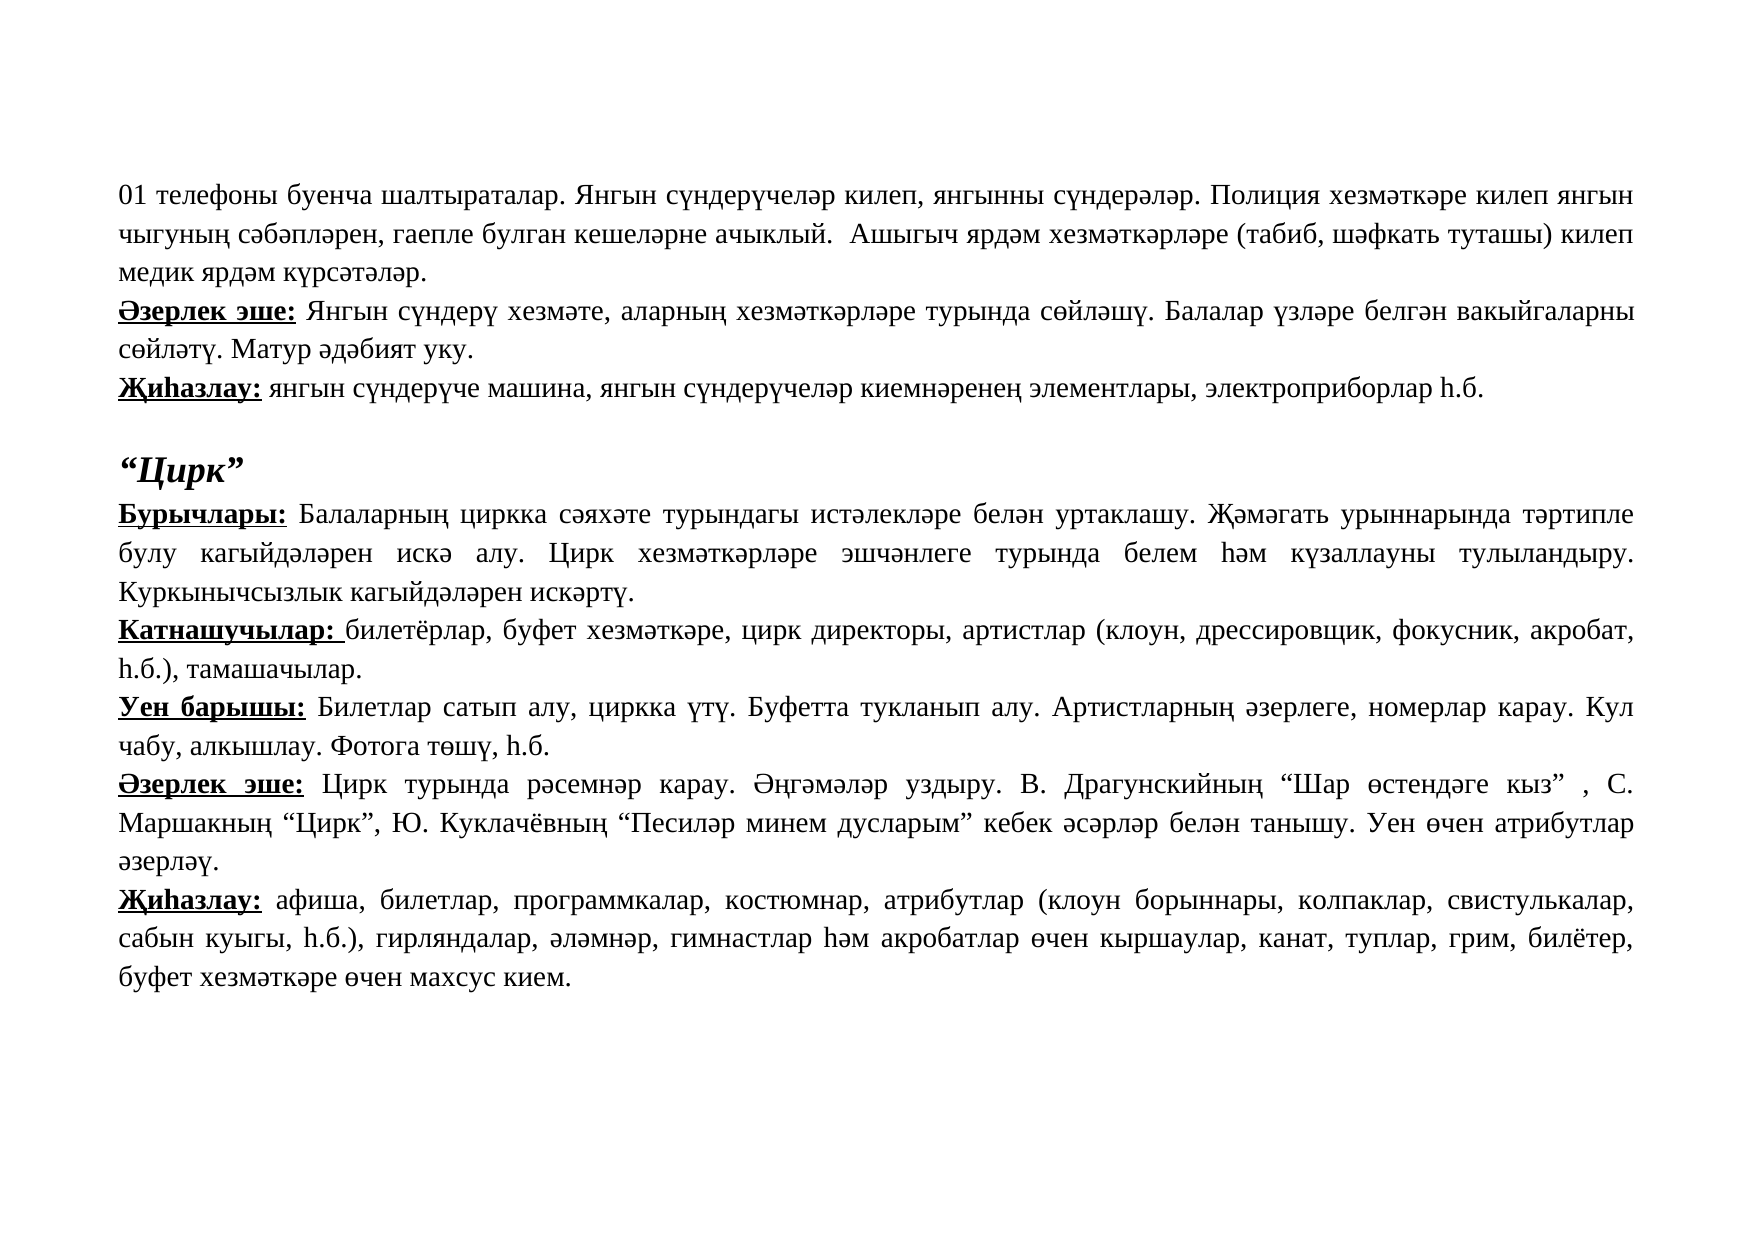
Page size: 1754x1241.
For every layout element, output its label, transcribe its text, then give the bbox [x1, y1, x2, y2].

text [118, 177, 1636, 288]
text Әзерлек эше: Янгын сүндерү хезмәте, аларның хезмәткәрләре турында сөйләшү. Балалар үзләре белгән вакыйгаларны сөйләтү. Матур әдәбият уку. [118, 293, 1636, 365]
text Катнашучылар: билетёрлар, буфет хезмәткәре, цирк директоры, артистлар (клоун, дрессировщик, фокусник, акробат, һ.б.), тамашачылар. [118, 612, 1636, 684]
text Бурычлары: Балаларның циркка сәяхәте турындагы истәлекләре белән уртаклашу. Җәмәгать урыннарында тәртипле булу кагыйдәләрен искә алу. Цирк хезмәткәрләре эшчәнлеге турында белем һәм күзаллауны тулыландыру. Куркынычсызлык кагыйдәләрен искәртү. [118, 497, 1636, 607]
text “Цирк” [118, 447, 1636, 490]
text Әзерлек эше: Цирк турында рәсемнәр карау. Әңгәмәләр уздыру. В. Драгунскийның “Шар өстендәге кыз” , С. Маршакның “Цирк”, Ю. Куклачёвның “Песиләр минем дусларым” кебек әсәрләр белән танышу. Уен өчен атрибутлар әзерләү. [118, 766, 1636, 877]
text Җиһазлау: афиша, билетлар, программкалар, костюмнар, атрибутлар (клоун борыннары, колпаклар, свистулькалар, сабын куыгы, һ.б.), гирляндалар, әләмнәр, гимнастлар һәм акробатлар өчен кыршаулар, канат, туплар, грим, билётер, буфет хезмәткәре өчен махсус кием. [118, 882, 1636, 993]
text Уен барышы: Билетлар сатып алу, циркка үтү. Буфетта тукланып алу. Артистларның әзерлеге, номерлар карау. Кул чабу, алкышлау. Фотога төшү, һ.б. [118, 689, 1636, 761]
text Җиһазлау: янгын сүндерүче машина, янгын сүндерүчеләр киемнәренең элементлары, электроприборлар һ.б. [118, 370, 1636, 403]
